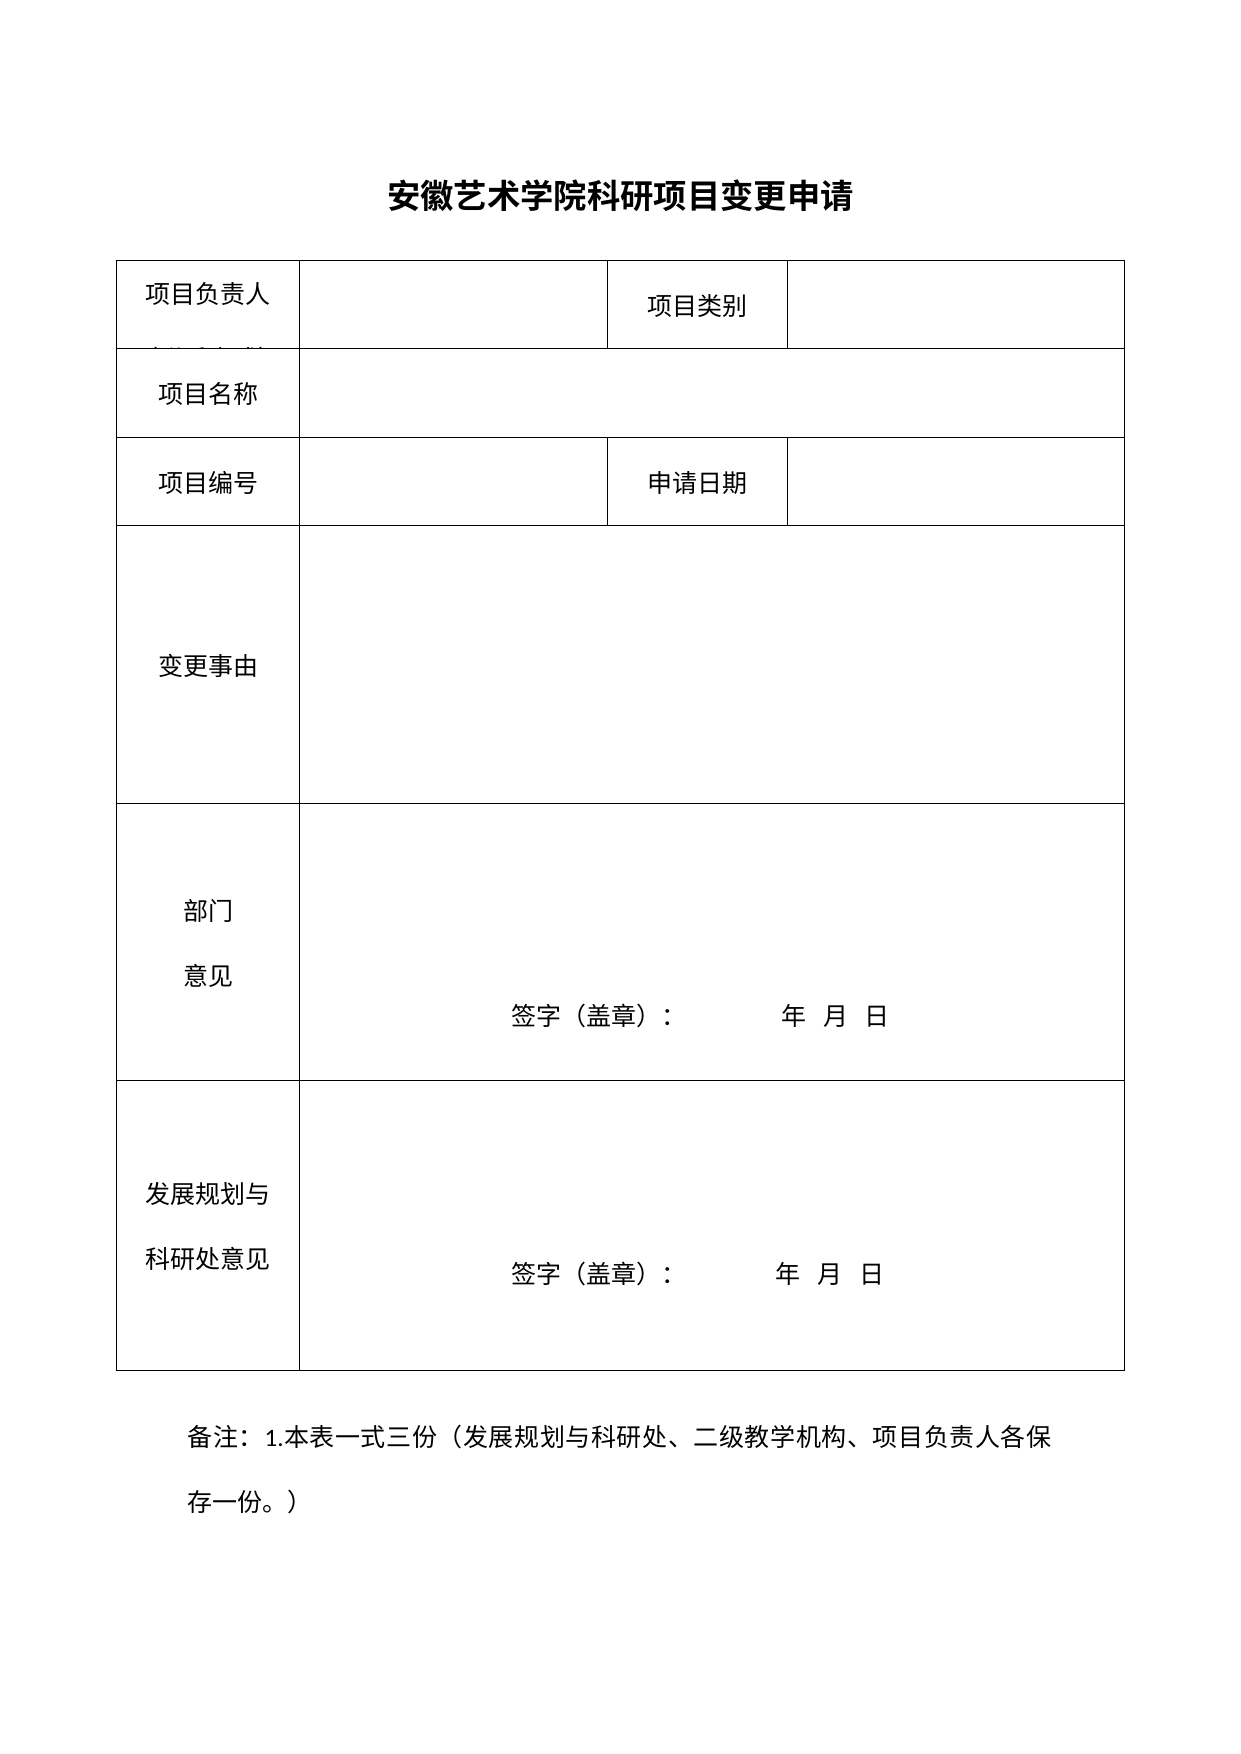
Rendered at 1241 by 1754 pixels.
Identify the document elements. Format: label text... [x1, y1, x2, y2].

table_cell 变更事由 [117, 526, 299, 802]
text 备注：1.本表一式三份（发展规划与科研处、二级教学机构、项目负责人各保存一份。） [187, 1403, 1053, 1533]
table_cell [300, 438, 607, 525]
table_cell 发展规划与 科研处意见 [117, 1081, 299, 1370]
table_cell 项目名称 [117, 349, 299, 437]
table_cell 签字（盖章）： 年 月 日 [300, 804, 1124, 1080]
table_cell [300, 526, 1124, 802]
table_header 项目负责人 （联系方式） [117, 261, 299, 348]
table_cell [788, 438, 1124, 525]
table_cell 项目编号 [117, 438, 299, 525]
table_header 项目类别 [608, 261, 787, 348]
table_cell [300, 349, 1124, 437]
table_header [300, 261, 607, 348]
table_cell 部门 意见 [117, 804, 299, 1080]
table_cell 签字（盖章）： 年 月 日 [300, 1081, 1124, 1370]
table_cell 申请日期 [608, 438, 787, 525]
text 安徽艺术学院科研项目变更申请 [187, 162, 1053, 227]
table_header [788, 261, 1124, 348]
